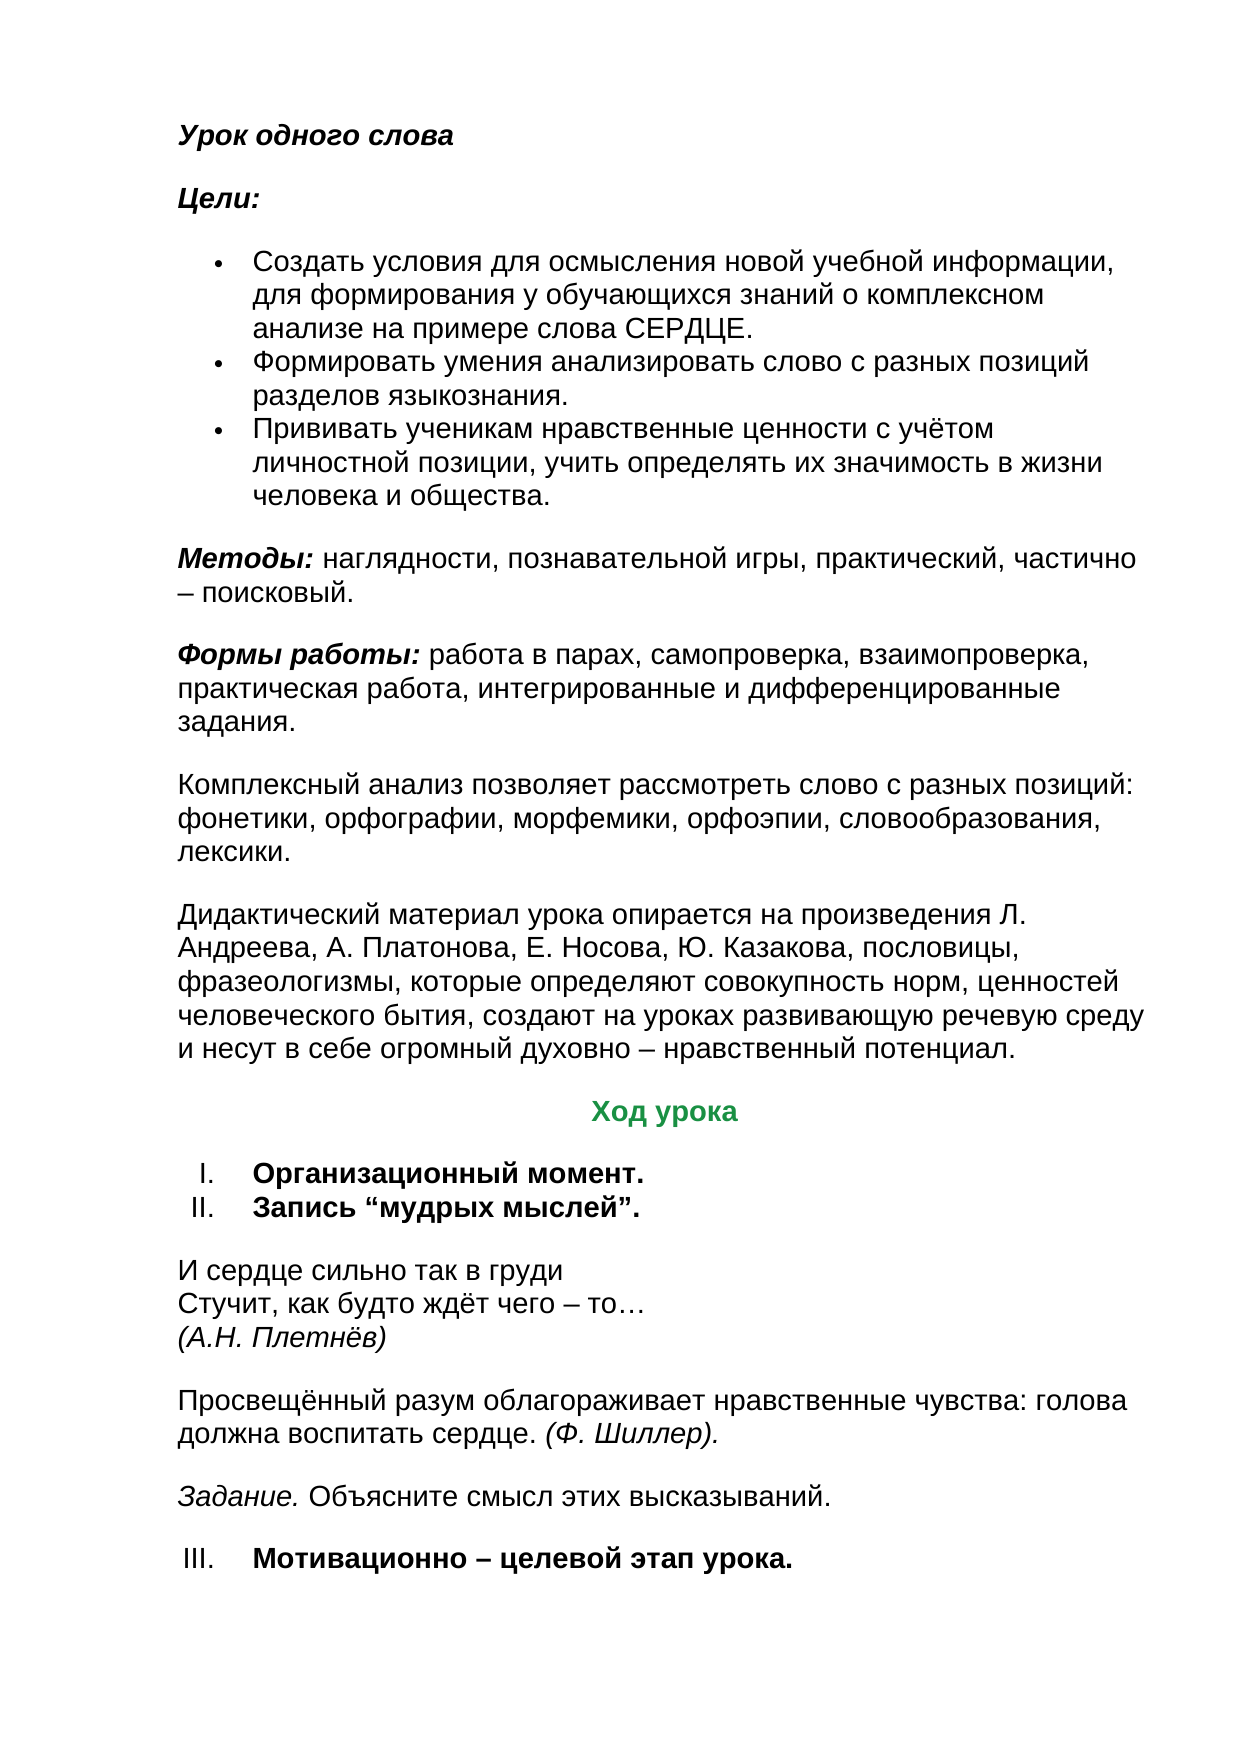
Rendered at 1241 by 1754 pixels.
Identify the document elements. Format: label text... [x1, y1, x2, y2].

list Прививать ученикам нравственные ценности с учётом личностной позиции, учить определять их значимость в жизни человека и общества. [215, 411, 1152, 512]
text Формы работы: работа в парах, самопроверка, взаимопроверка, практическая работа, интегрированные и дифференцированные задания. [177, 637, 1152, 738]
text Задание. Объясните смысл этих высказываний. [177, 1479, 1152, 1512]
list Запись “мудрых мыслей”. [215, 1190, 1152, 1223]
list Организационный момент. [215, 1156, 1152, 1190]
text Методы: наглядности, познавательной игры, практический, частично – поисковый. [177, 541, 1152, 608]
text Урок одного слова [177, 118, 1152, 152]
text Просвещённый разум облагораживает нравственные чувства: голова должна воспитать сердце. (Ф. Шиллер). [177, 1382, 1152, 1449]
text Дидактический материал урока опирается на произведения Л. Андреева, А. Платонова, Е. Носова, Ю. Казакова, пословицы, фразеологизмы, которые определяют совокупность норм, ценностей человеческого бытия, создают на уроках развивающую речевую среду и несут в себе огромный духовно – нравственный потенциал. [177, 897, 1152, 1064]
text Цели: [177, 181, 1152, 214]
text И сердце сильно так в груди Стучит, как будто ждёт чего – то… (А.Н. Плетнёв) [177, 1253, 1152, 1353]
list Создать условия для осмысления новой учебной информации, для формирования у обучающихся знаний о комплексном анализе на примере слова СЕРДЦЕ. [215, 243, 1152, 344]
list Мотивационно – целевой этап урока. [215, 1541, 1152, 1575]
text Комплексный анализ позволяет рассмотреть слово с разных позиций: фонетики, орфографии, морфемики, орфоэпии, словообразования, лексики. [177, 767, 1152, 868]
text Ход урока [177, 1094, 1152, 1127]
list Формировать умения анализировать слово с разных позиций разделов языкознания. [215, 344, 1152, 411]
